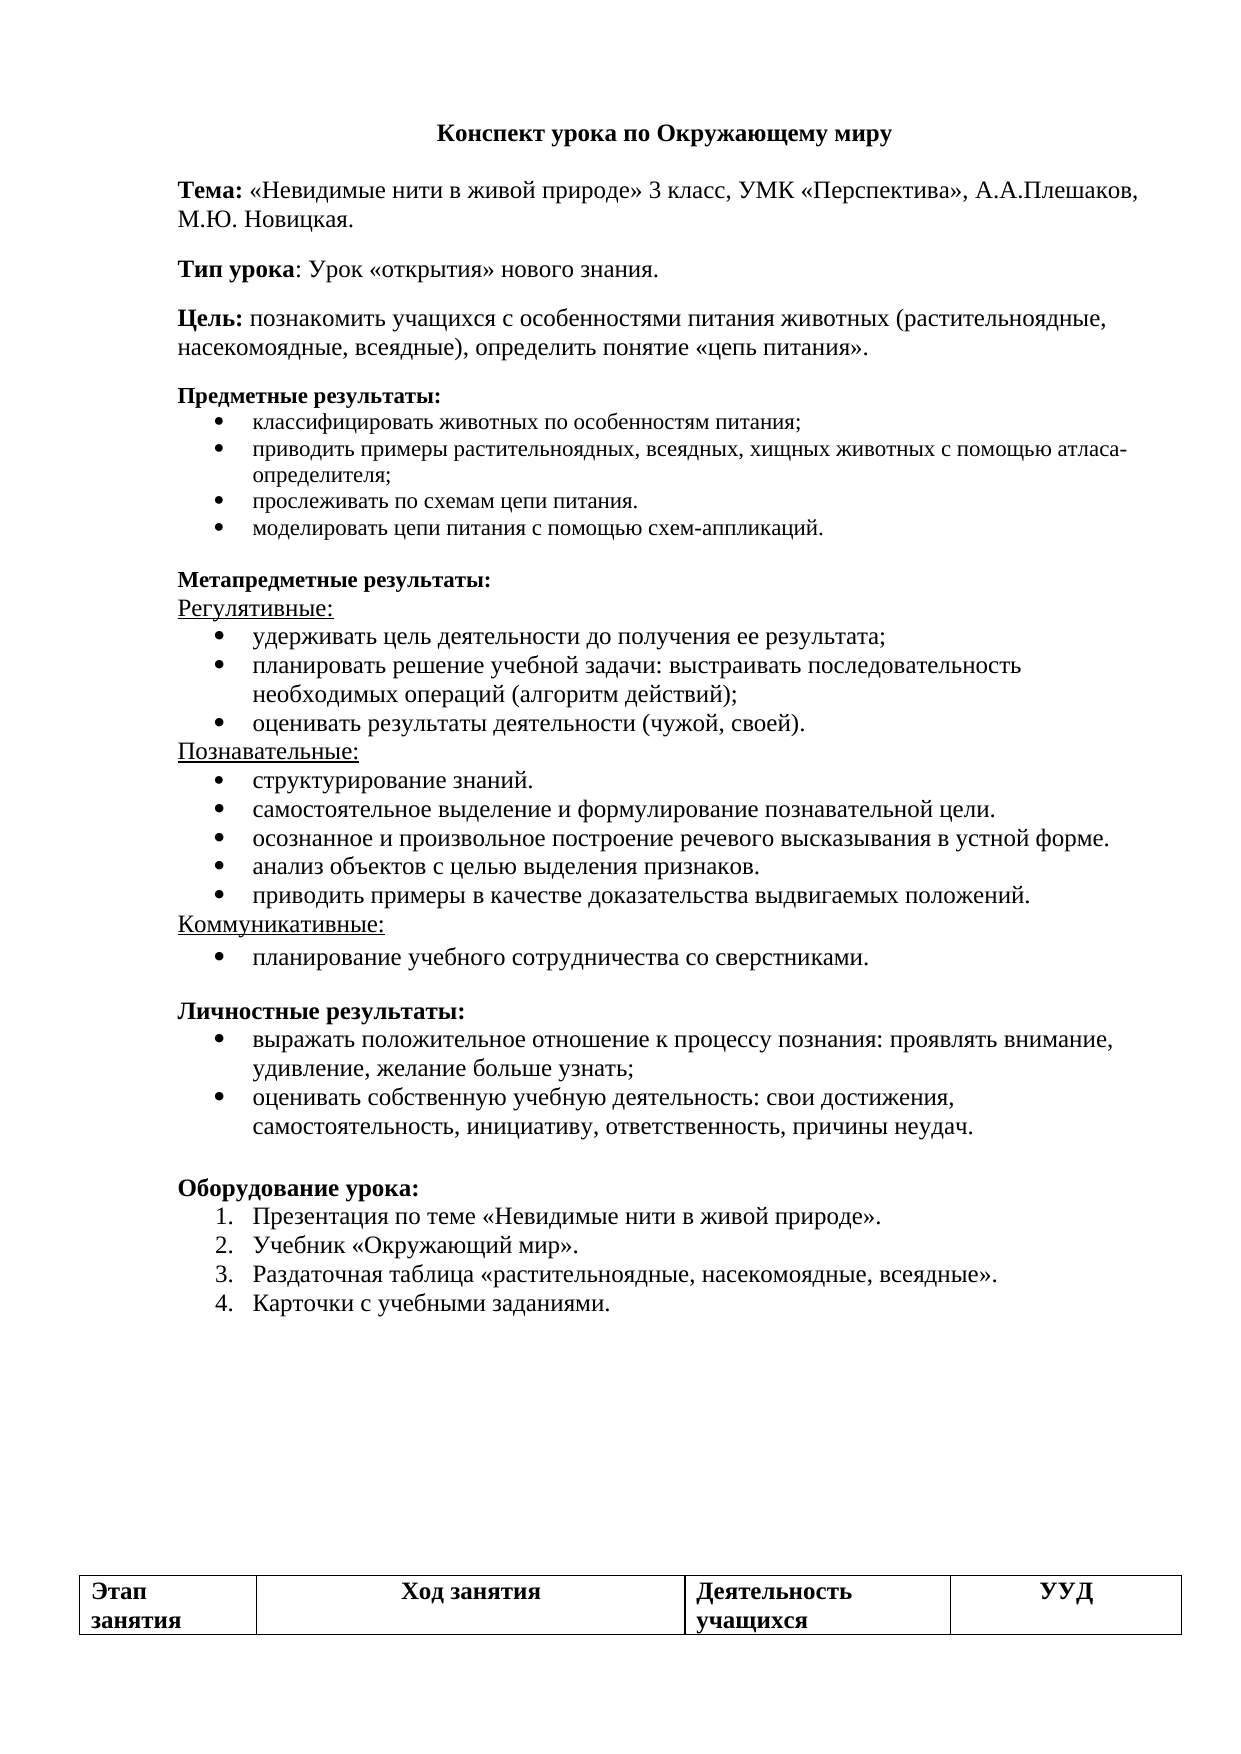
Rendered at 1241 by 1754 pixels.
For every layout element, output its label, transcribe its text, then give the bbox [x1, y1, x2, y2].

list осознанное и произвольное построение речевого высказывания в устной форме. [215, 823, 1152, 851]
list Карточки с учебными заданиями. [215, 1288, 1152, 1316]
list моделировать цепи питания с помощью схем-аппликаций. [215, 514, 1152, 540]
text Оборудование урока: [177, 1173, 1152, 1201]
list Учебник «Окружающий мир». [215, 1230, 1152, 1259]
text Тип урока: Урок «открытия» нового знания. [177, 254, 1152, 283]
list удерживать цель деятельности до получения ее результата; [215, 621, 1152, 650]
text Коммуникативные: [177, 909, 1152, 938]
text Личностные результаты: [177, 996, 1152, 1024]
text Цель: познакомить учащихся с особенностями питания животных (растительноядные, насекомоядные, всеядные), определить понятие «цепь питания». [177, 303, 1152, 361]
list приводить примеры в качестве доказательства выдвигаемых положений. [215, 880, 1152, 909]
table_header Деятельность учащихся [686, 1576, 950, 1634]
list структурирование знаний. [215, 765, 1152, 794]
text Конспект урока по Окружающему миру [177, 118, 1152, 147]
text Тема: «Невидимые нити в живой природе» 3 класс, УМК «Перспектива», А.А.Плешаков, М.Ю. Новицкая. [177, 176, 1152, 233]
list планировать решение учебной задачи: выстраивать последовательность необходимых операций (алгоритм действий); [215, 650, 1152, 708]
list оценивать результаты деятельности (чужой, своей). [215, 708, 1152, 736]
list оценивать собственную учебную деятельность: свои достижения, самостоятельность, инициативу, ответственность, причины неудач. [215, 1082, 1152, 1139]
text Предметные результаты: [177, 382, 1152, 408]
list самостоятельное выделение и формулирование познавательной цели. [215, 794, 1152, 823]
list анализ объектов с целью выделения признаков. [215, 851, 1152, 880]
list классифицировать животных по особенностям питания; [215, 408, 1152, 434]
table_header Ход занятия [257, 1576, 684, 1634]
list выражать положительное отношение к процессу познания: проявлять внимание, удивление, желание больше узнать; [215, 1024, 1152, 1082]
list приводить примеры растительноядных, всеядных, хищных животных с помощью атласа- определителя; [215, 434, 1152, 487]
table_header Этап занятия [80, 1576, 256, 1634]
text Регулятивные: [177, 593, 1152, 621]
list планирование учебного сотрудничества со сверстниками. [215, 942, 1152, 971]
list Презентация по теме «Невидимые нити в живой природе». [215, 1201, 1152, 1230]
text Метапредметные результаты: [177, 566, 1152, 593]
list Раздаточная таблица «растительноядные, насекомоядные, всеядные». [215, 1259, 1152, 1288]
table_header УУД [951, 1576, 1181, 1634]
list прослеживать по схемам цепи питания. [215, 487, 1152, 514]
text Познавательные: [177, 736, 1152, 765]
